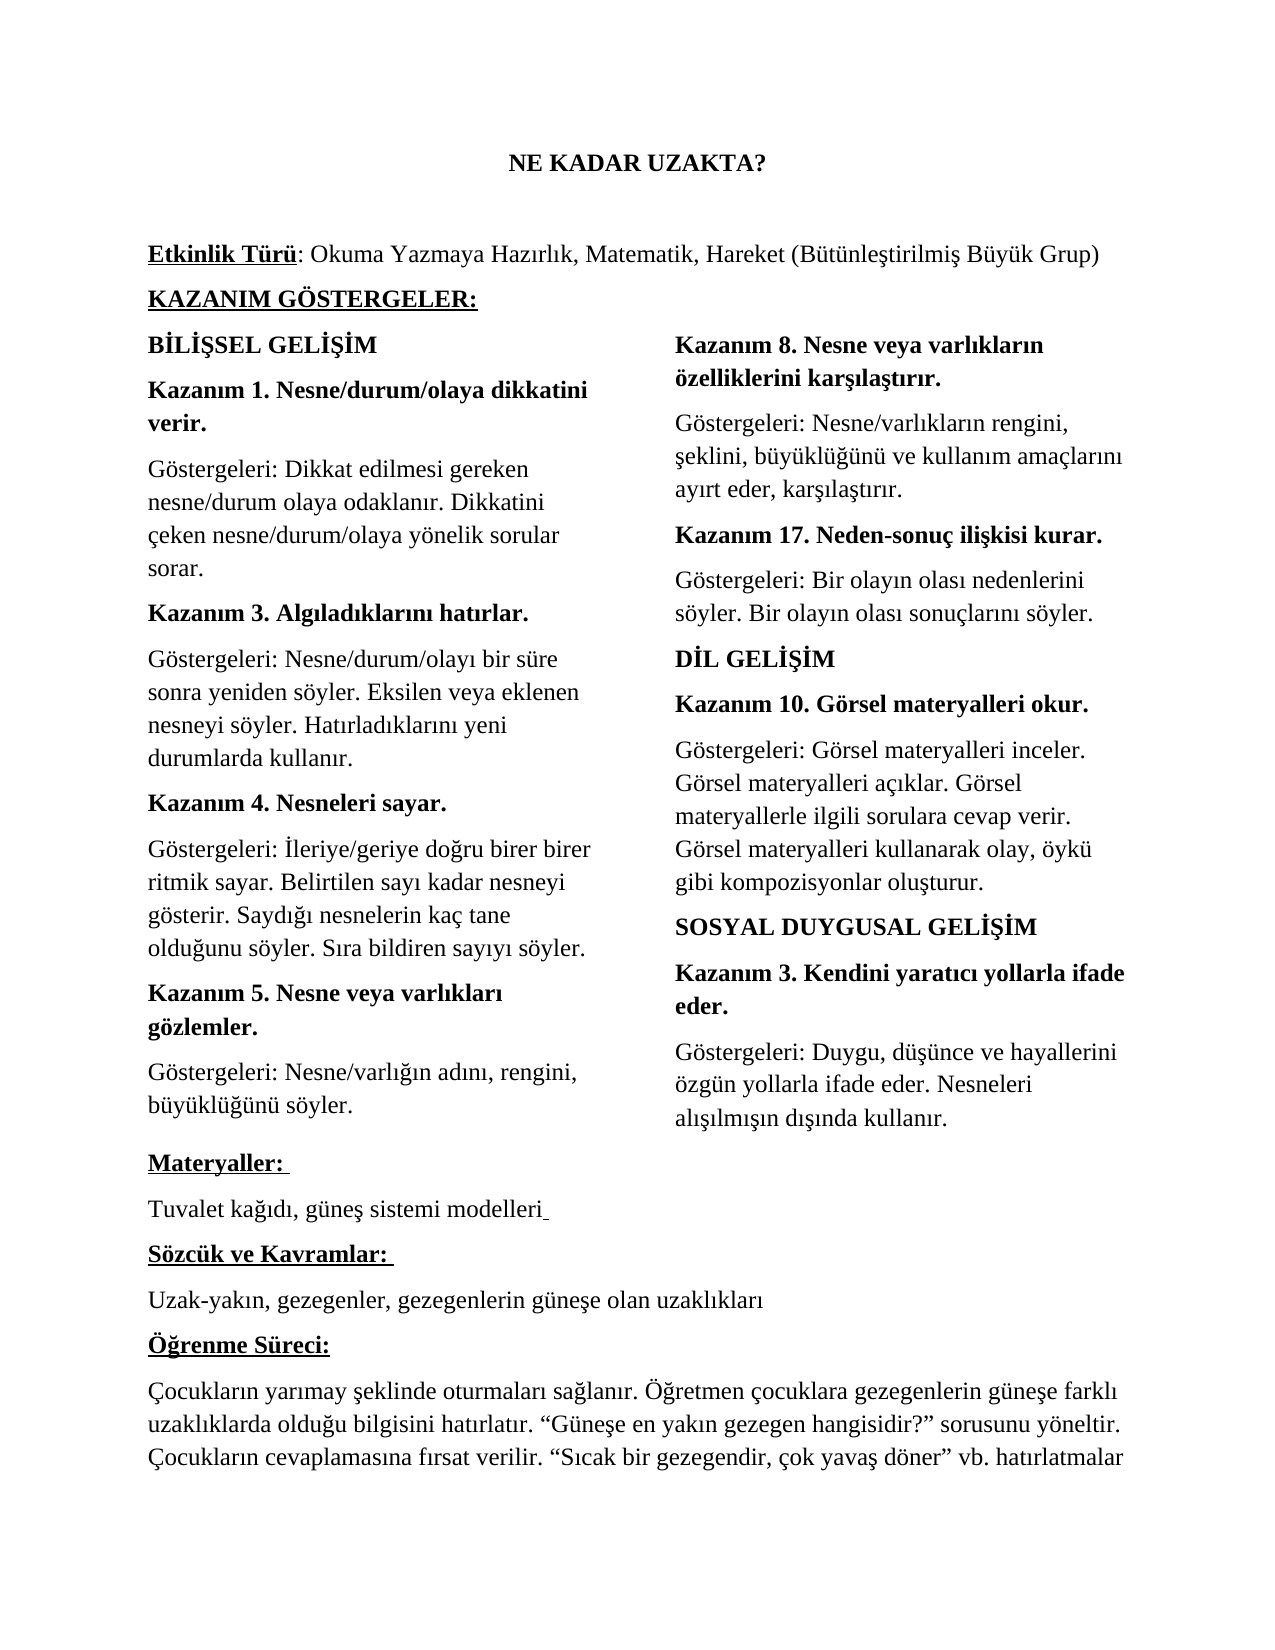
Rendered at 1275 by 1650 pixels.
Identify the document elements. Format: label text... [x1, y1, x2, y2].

text Kazanım 5. Nesne veya varlıkları gözlemler. [148, 978, 600, 1040]
text Öğrenme Süreci: [148, 1330, 1127, 1359]
text Kazanım 3. Kendini yaratıcı yollarla ifade eder. [675, 958, 1127, 1020]
text Sözcük ve Kavramlar: [148, 1239, 1127, 1268]
text KAZANIM GÖSTERGELER: [148, 284, 1127, 313]
text Göstergeleri: Nesne/varlığın adını, rengini, büyüklüğünü söyler. [148, 1057, 600, 1119]
text Göstergeleri: Görsel materyalleri inceler. Görsel materyalleri açıklar. Görsel materyallerle ilgili sorulara cevap verir. Görsel materyalleri kullanarak olay, öykü gibi kompozisyonlar oluşturur. [675, 735, 1127, 896]
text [148, 1376, 1127, 1471]
text Kazanım 10. Görsel materyalleri okur. [675, 689, 1127, 718]
text Göstergeleri: Duygu, düşünce ve hayallerini özgün yollarla ifade eder. Nesneleri alışılmışın dışında kullanır. [675, 1037, 1127, 1131]
text Tuvalet kağıdı, güneş sistemi modelleri [148, 1194, 1127, 1222]
text Kazanım 8. Nesne veya varlıkların özelliklerini karşılaştırır. [675, 330, 1127, 391]
text Göstergeleri: İleriye/geriye doğru birer birer ritmik sayar. Belirtilen sayı kadar nesneyi gösterir. Saydığı nesnelerin kaç tane olduğunu söyler. Sıra bildiren sayıyı söyler. [148, 834, 600, 962]
text DİL GELİŞİM [675, 644, 1127, 673]
text Kazanım 1. Nesne/durum/olaya dikkatini verir. [148, 375, 600, 437]
text Göstergeleri: Bir olayın olası nedenlerini söyler. Bir olayın olası sonuçlarını söyler. [675, 565, 1127, 627]
text Uzak-yakın, gezegenler, gezegenlerin güneşe olan uzaklıkları [148, 1285, 1127, 1313]
text Göstergeleri: Nesne/varlıkların rengini, şeklini, büyüklüğünü ve kullanım amaçlarını ayırt eder, karşılaştırır. [675, 408, 1127, 503]
text NE KADAR UZAKTA? [148, 148, 1127, 176]
text Kazanım 3. Algıladıklarını hatırlar. [148, 598, 600, 627]
text Göstergeleri: Nesne/durum/olayı bir süre sonra yeniden söyler. Eksilen veya eklenen nesneyi söyler. Hatırladıklarını yeni durumlarda kullanır. [148, 644, 600, 772]
text Göstergeleri: Dikkat edilmesi gereken nesne/durum olaya odaklanır. Dikkatini çeken nesne/durum/olaya yönelik sorular sorar. [148, 454, 600, 582]
text Kazanım 4. Nesneleri sayar. [148, 788, 600, 817]
text Kazanım 17. Neden-sonuç ilişkisi kurar. [675, 520, 1127, 548]
text Etkinlik Türü: Okuma Yazmaya Hazırlık, Matematik, Hareket (Bütünleştirilmiş Büyük Grup) [148, 239, 1127, 267]
text BİLİŞSEL GELİŞİM [148, 330, 600, 358]
text Materyaller: [148, 1148, 1127, 1177]
text SOSYAL DUYGUSAL GELİŞİM [675, 912, 1127, 941]
